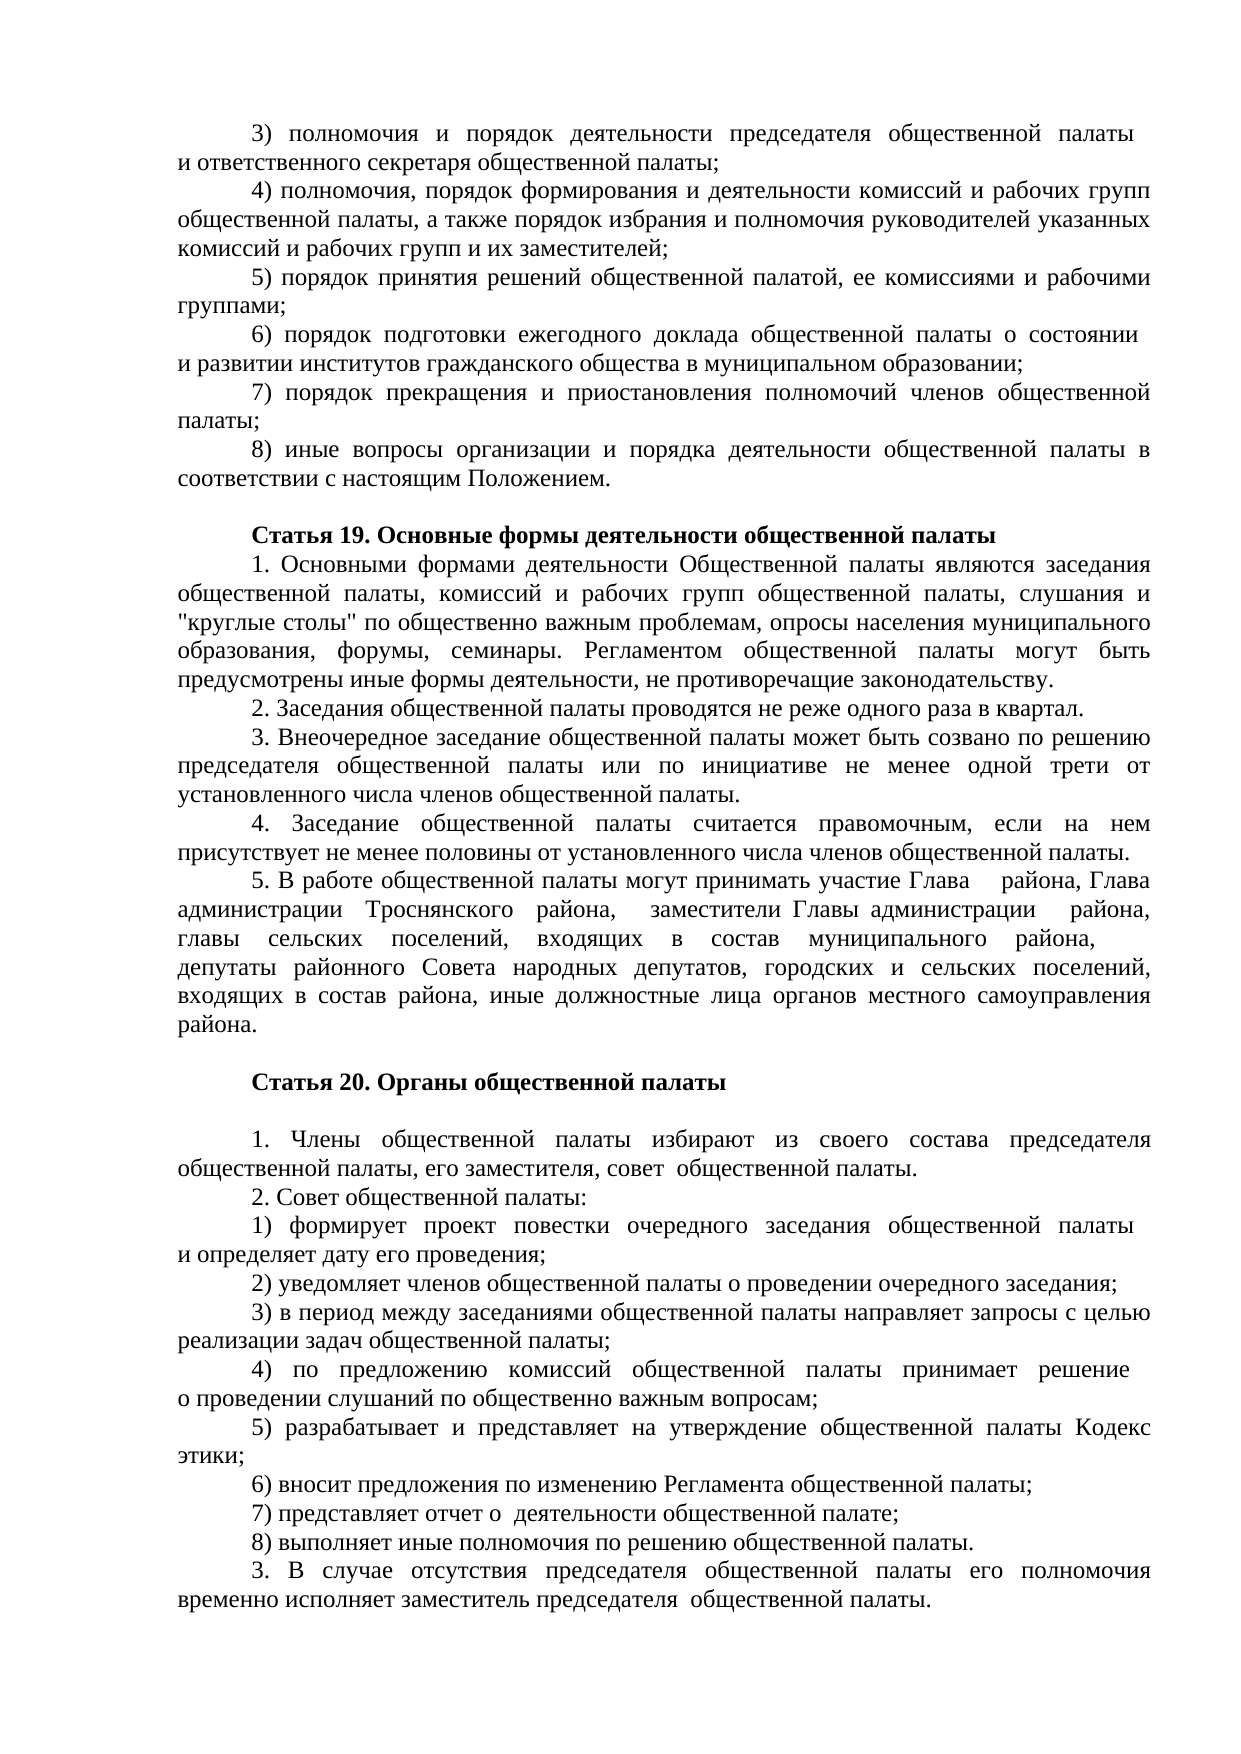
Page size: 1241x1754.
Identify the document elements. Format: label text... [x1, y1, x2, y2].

text 1. Члены общественной палаты избирают из своего состава председателя общественной палаты, его заместителя, совет общественной палаты. [177, 1124, 1152, 1182]
text 2) уведомляет членов общественной палаты о проведении очередного заседания; [177, 1268, 1152, 1297]
text 5. В работе общественной палаты могут принимать участие Глава района, Глава администрации Троснянского района, заместители Главы администрации района, главы сельских поселений, входящих в состав муниципального района, депутаты районного Совета народных депутатов, городских и сельских поселений, входящих в состав района, иные должностные лица органов местного самоуправления района. [177, 866, 1152, 1038]
text 1. Основными формами деятельности Общественной палаты являются заседания общественной палаты, комиссий и рабочих групп общественной палаты, слушания и "круглые столы" по общественно важным проблемам, опросы населения муниципального образования, форумы, семинары. Регламентом общественной палаты могут быть предусмотрены иные формы деятельности, не противоречащие законодательству. [177, 549, 1152, 693]
text 7) порядок прекращения и приостановления полномочий членов общественной палаты; [177, 377, 1152, 434]
text 3. В случае отсутствия председателя общественной палаты его полномочия временно исполняет заместитель председателя общественной палаты. [177, 1556, 1152, 1613]
text 5) разрабатывает и представляет на утверждение общественной палаты Кодекс этики; [177, 1412, 1152, 1469]
text 4) полномочия, порядок формирования и деятельности комиссий и рабочих групп общественной палаты, а также порядок избрания и полномочия руководителей указанных комиссий и рабочих групп и их заместителей; [177, 176, 1152, 262]
text 1) формирует проект повестки очередного заседания общественной палаты и определяет дату его проведения; [177, 1211, 1152, 1268]
text 2. Совет общественной палаты: [177, 1182, 1152, 1211]
text 8) иные вопросы организации и порядка деятельности общественной палаты в соответствии с настоящим Положением. [177, 434, 1152, 492]
text 5) порядок принятия решений общественной палатой, ее комиссиями и рабочими группами; [177, 262, 1152, 319]
text Статья 19. Основные формы деятельности общественной палаты [177, 521, 1152, 549]
text 3) полномочия и порядок деятельности председателя общественной палаты и ответственного секретаря общественной палаты; [177, 118, 1152, 176]
text 8) выполняет иные полномочия по решению общественной палаты. [177, 1527, 1152, 1556]
text 3) в период между заседаниями общественной палаты направляет запросы с целью реализации задач общественной палаты; [177, 1297, 1152, 1354]
text 6) вносит предложения по изменению Регламента общественной палаты; [177, 1469, 1152, 1498]
text 3. Внеочередное заседание общественной палаты может быть созвано по решению председателя общественной палаты или по инициативе не менее одной трети от установленного числа членов общественной палаты. [177, 722, 1152, 808]
text 7) представляет отчет о деятельности общественной палате; [177, 1498, 1152, 1527]
text 4. Заседание общественной палаты считается правомочным, если на нем присутствует не менее половины от установленного числа членов общественной палаты. [177, 808, 1152, 866]
text Статья 20. Органы общественной палаты [177, 1067, 1152, 1096]
text 6) порядок подготовки ежегодного доклада общественной палаты о состоянии и развитии институтов гражданского общества в муниципальном образовании; [177, 319, 1152, 377]
text 2. Заседания общественной палаты проводятся не реже одного раза в квартал. [177, 693, 1152, 722]
text 4) по предложению комиссий общественной палаты принимает решение о проведении слушаний по общественно важным вопросам; [177, 1354, 1152, 1412]
